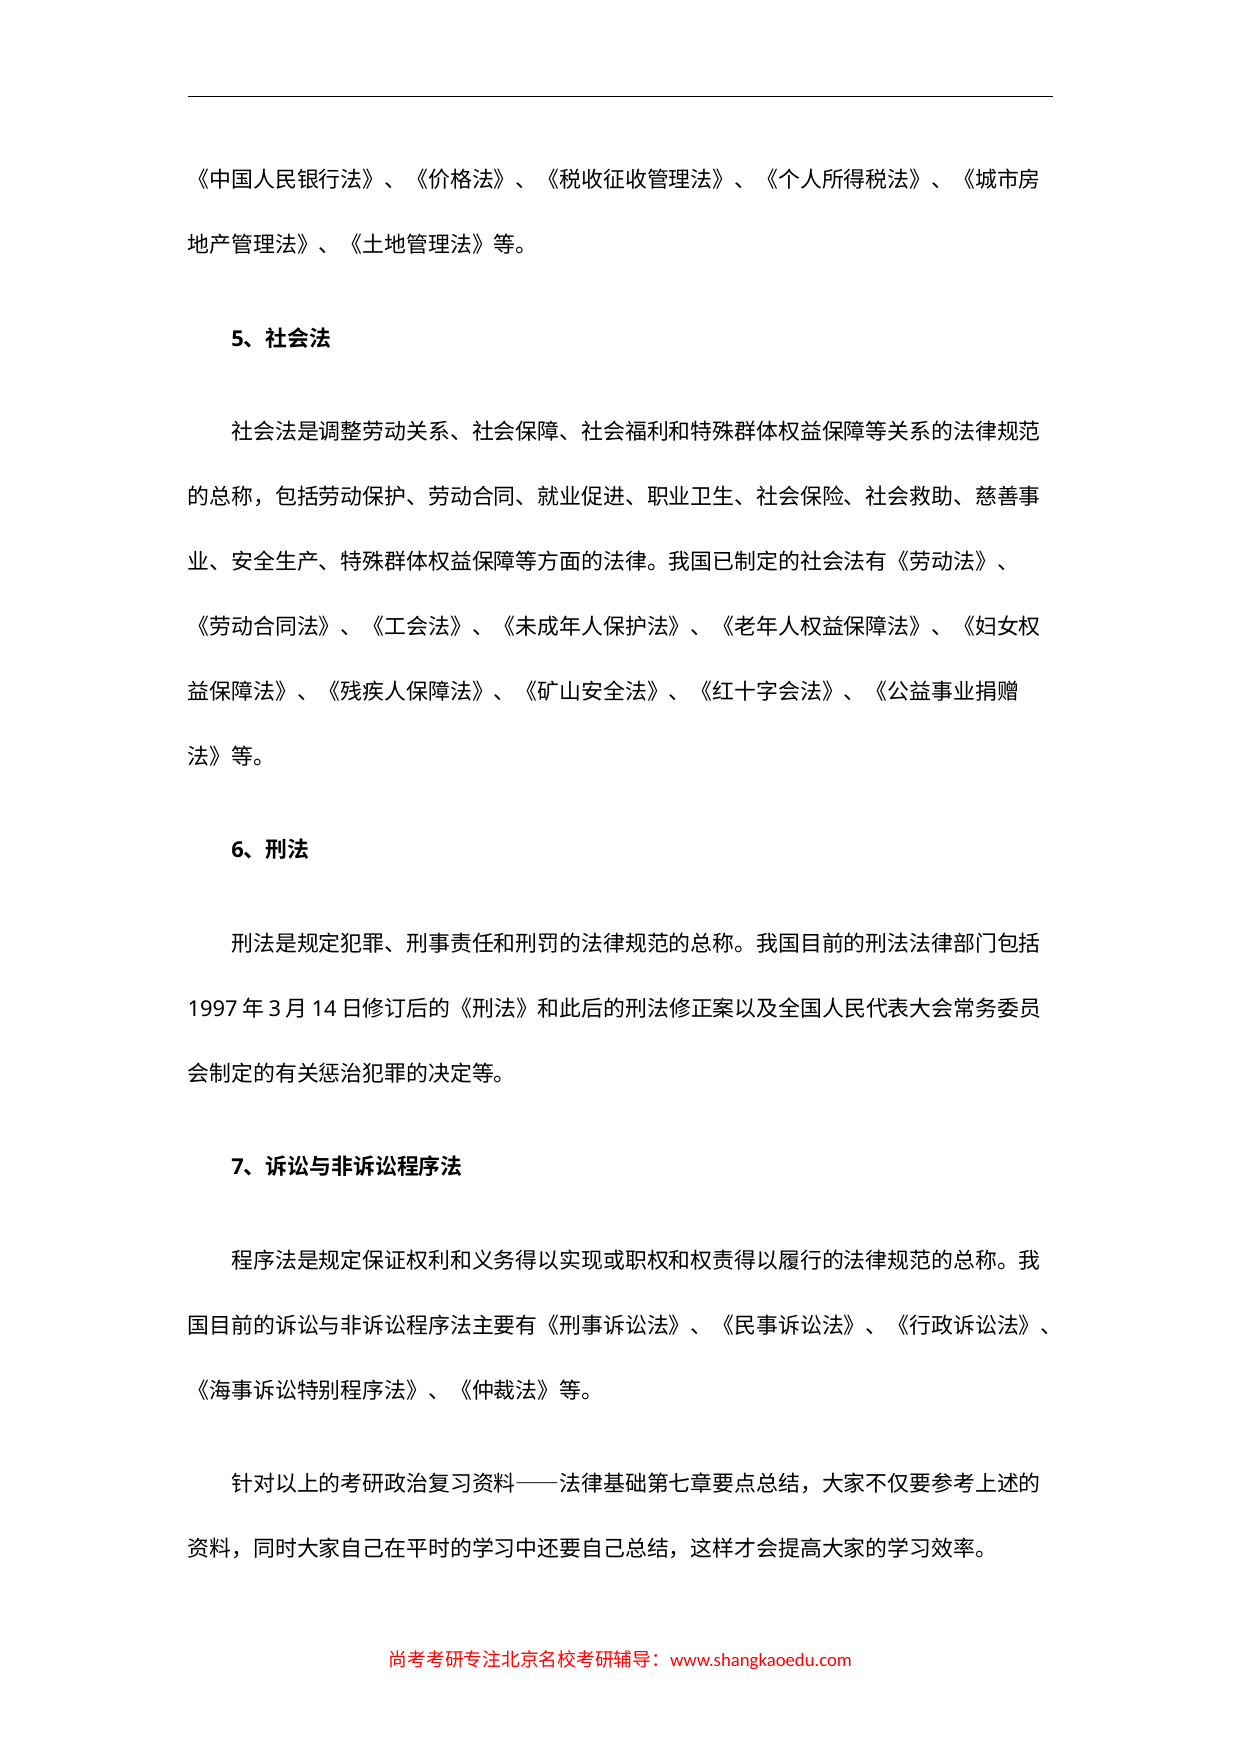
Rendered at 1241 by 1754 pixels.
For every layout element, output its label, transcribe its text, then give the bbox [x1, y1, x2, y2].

text 程序法是规定保证权利和义务得以实现或职权和权责得以履行的法律规范的总称。我国目前的诉讼与非诉讼程序法主要有《刑事诉讼法》、《民事诉讼法》、《行政诉讼法》、《海事诉讼特别程序法》、《仲裁法》等。 [187, 1242, 1053, 1405]
text 7、诉讼与非诉讼程序法 [187, 1149, 1053, 1181]
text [187, 162, 1053, 259]
text 6、刑法 [187, 832, 1053, 864]
text 刑法是规定犯罪、刑事责任和刑罚的法律规范的总称。我国目前的刑法法律部门包括1997年3月14日修订后的《刑法》和此后的刑法修正案以及全国人民代表大会常务委员会制定的有关惩治犯罪的决定等。 [187, 926, 1053, 1088]
text 社会法是调整劳动关系、社会保障、社会福利和特殊群体权益保障等关系的法律规范的总称，包括劳动保护、劳动合同、就业促进、职业卫生、社会保险、社会救助、慈善事业、安全生产、特殊群体权益保障等方面的法律。我国已制定的社会法有《劳动法》、《劳动合同法》、《工会法》、《未成年人保护法》、《老年人权益保障法》、《妇女权益保障法》、《残疾人保障法》、《矿山安全法》、《红十字会法》、《公益事业捐赠法》等。 [187, 414, 1053, 771]
text 针对以上的考研政治复习资料——法律基础第七章要点总结，大家不仅要参考上述的资料，同时大家自己在平时的学习中还要自己总结，这样才会提高大家的学习效率。 [187, 1466, 1053, 1563]
text 5、社会法 [187, 320, 1053, 353]
